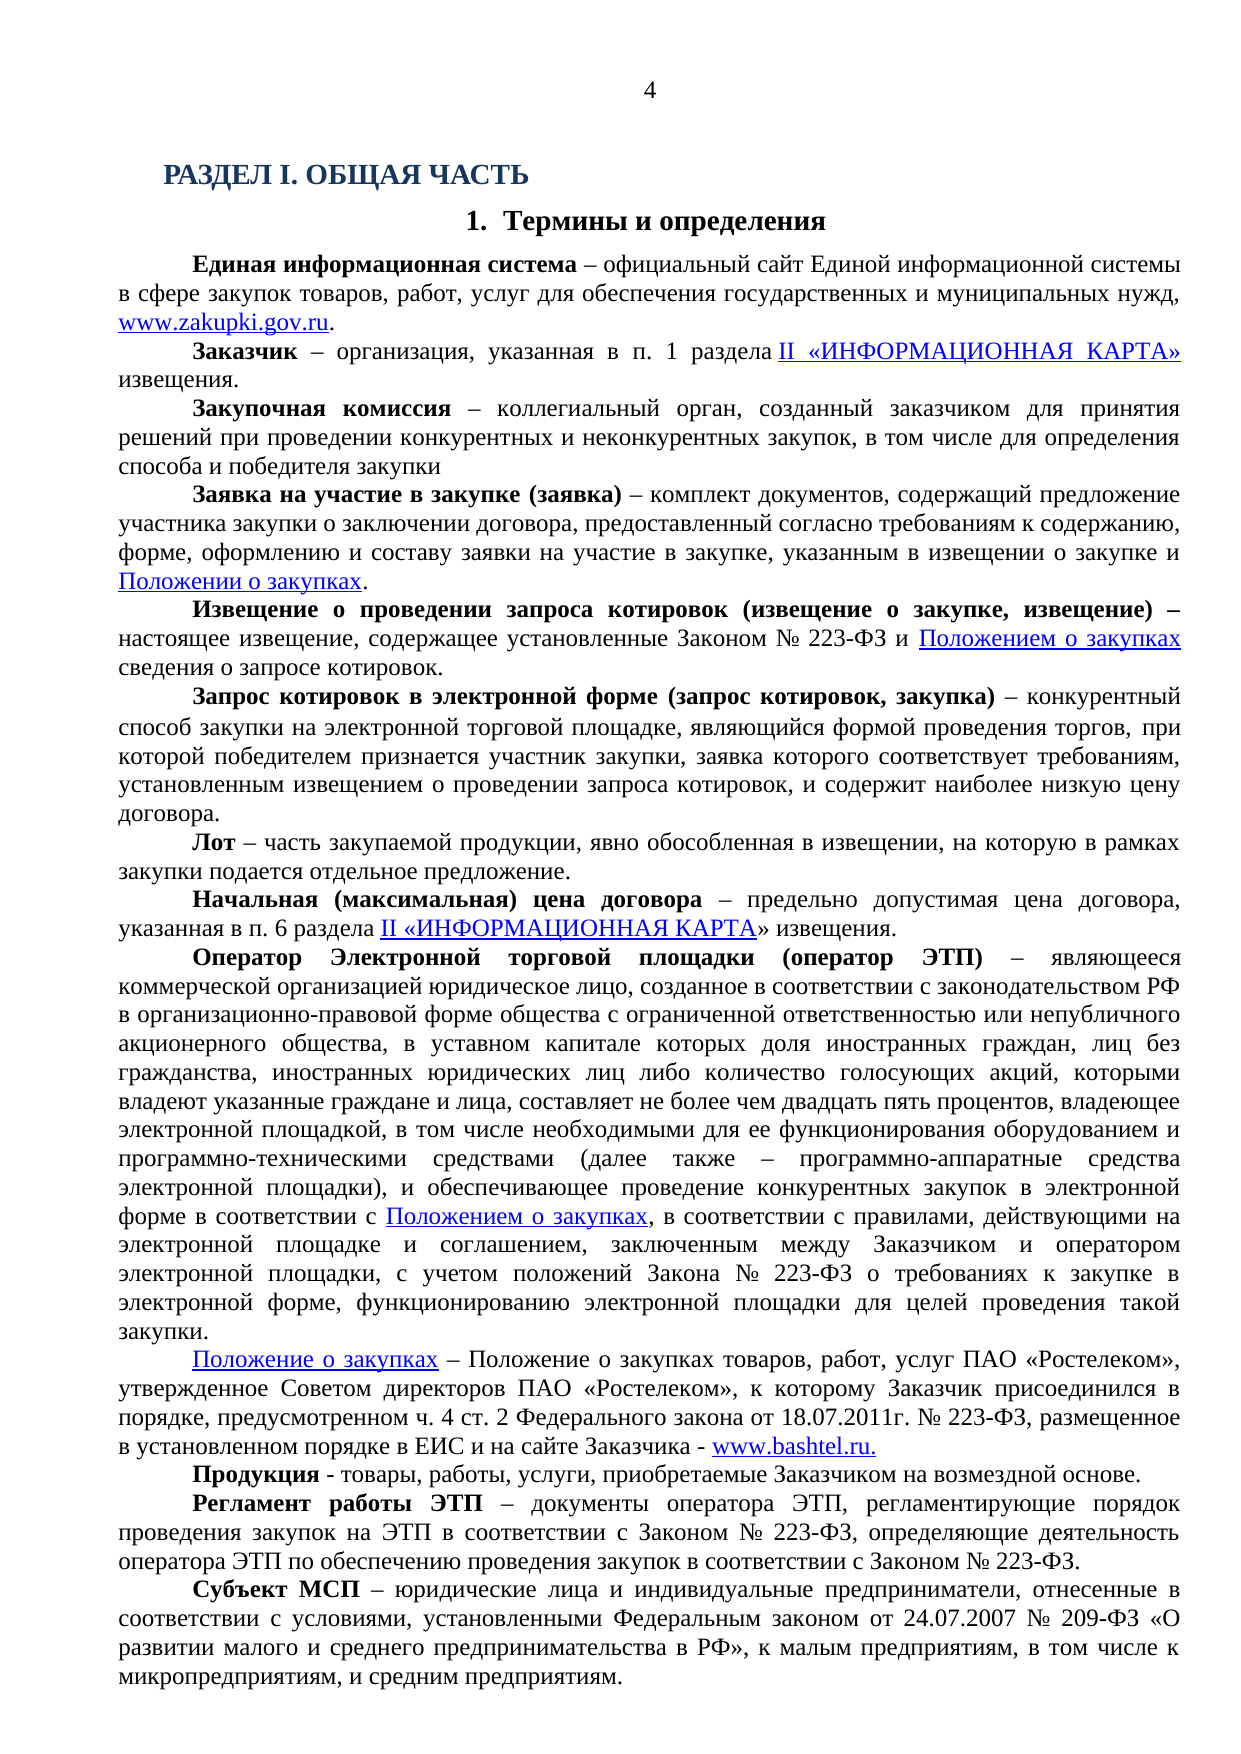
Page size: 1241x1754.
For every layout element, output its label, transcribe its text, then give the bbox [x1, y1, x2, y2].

text Оператор Электронной торговой площадки (оператор ЭТП) – являющееся коммерческой организацией юридическое лицо, созданное в соответствии с законодательством РФ в организационно-правовой форме общества с ограниченной ответственностью или непубличного акционерного общества, в уставном капитале которых доля иностранных граждан, лиц без гражданства, иностранных юридических лиц либо количество голосующих акций, которыми владеют указанные граждане и лица, составляет не более чем двадцать пять процентов, владеющее электронной площадкой, в том числе необходимыми для ее функционирования оборудованием и программно-техническими средствами (далее также – программно-аппаратные средства электронной площадки), и обеспечивающее проведение конкурентных закупок в электронной форме в соответствии с Положением о закупках, в соответствии с правилами, действующими на электронной площадке и соглашением, заключенным между Заказчиком и оператором электронной площадки, с учетом положений Закона № 223-ФЗ о требованиях к закупке в электронной форме, функционированию электронной площадки для целей проведения такой закупки. [118, 942, 1181, 1344]
text Субъект МСП – юридические лица и индивидуальные предприниматели, отнесенные в соответствии с условиями, установленными Федеральным законом от 24.07.2007 № 209-ФЗ «О развитии малого и среднего предпринимательства в РФ», к малым предприятиям, в том числе к микропредприятиям, и средним предприятиям. [118, 1574, 1181, 1689]
text Единая информационная система – официальный сайт Единой информационной системы в сфере закупок товаров, работ, услуг для обеспечения государственных и муниципальных нужд, www.zakupki.gov.ru. [118, 249, 1181, 336]
text Регламент работы ЭТП – документы оператора ЭТП, регламентирующие порядок проведения закупок на ЭТП в соответствии с Законом № 223-ФЗ, определяющие деятельность оператора ЭТП по обеспечению проведения закупок в соответствии с Законом № 223-ФЗ. [118, 1488, 1181, 1574]
list Термины и определения [118, 203, 1181, 237]
text Закупочная комиссия – коллегиальный орган, созданный заказчиком для принятия решений при проведении конкурентных и неконкурентных закупок, в том числе для определения способа и победителя закупки [118, 393, 1181, 479]
text Начальная (максимальная) цена договора – предельно допустимая цена договора, указанная в п. 6 раздела II «ИНФОРМАЦИОННАЯ КАРТА» извещения. [118, 884, 1181, 942]
text Лот – часть закупаемой продукции, явно обособленная в извещении, на которую в рамках закупки подается отдельное предложение. [118, 827, 1181, 884]
text Положение о закупках – Положение о закупках товаров, работ, услуг ПАО «Ростелеком», утвержденное Советом директоров ПАО «Ростелеком», к которому Заказчик присоединился в порядке, предусмотренном ч. 4 ст. 2 Федерального закона от 18.07.2011г. № 223-ФЗ, размещенное в установленном порядке в ЕИС и на сайте Заказчика - www.bashtel.ru. [118, 1344, 1181, 1459]
text Запрос котировок в электронной форме (запрос котировок, закупка) – конкурентный способ закупки на электронной торговой площадке, являющийся формой проведения торгов, при которой победителем признается участник закупки, заявка которого соответствует требованиям, установленным извещением о проведении запроса котировок, и содержит наиболее низкую цену договора. [118, 681, 1181, 827]
subtitle РАЗДЕЛ I. ОБЩАЯ ЧАСТЬ [163, 157, 1181, 191]
text Заказчик – организация, указанная в п. 1 раздела II «ИНФОРМАЦИОННАЯ КАРТА» извещения. [118, 336, 1181, 393]
text Извещение о проведении запроса котировок (извещение о закупке, извещение) – настоящее извещение, содержащее установленные Законом № 223-ФЗ и Положением о закупках сведения о запросе котировок. [118, 594, 1181, 681]
text Продукция - товары, работы, услуги, приобретаемые Заказчиком на возмездной основе. [118, 1459, 1181, 1488]
text Заявка на участие в закупке (заявка) – комплект документов, содержащий предложение участника закупки о заключении договора, предоставленный согласно требованиям к содержанию, форме, оформлению и составу заявки на участие в закупке, указанным в извещении о закупке и Положении о закупках. [118, 479, 1181, 594]
